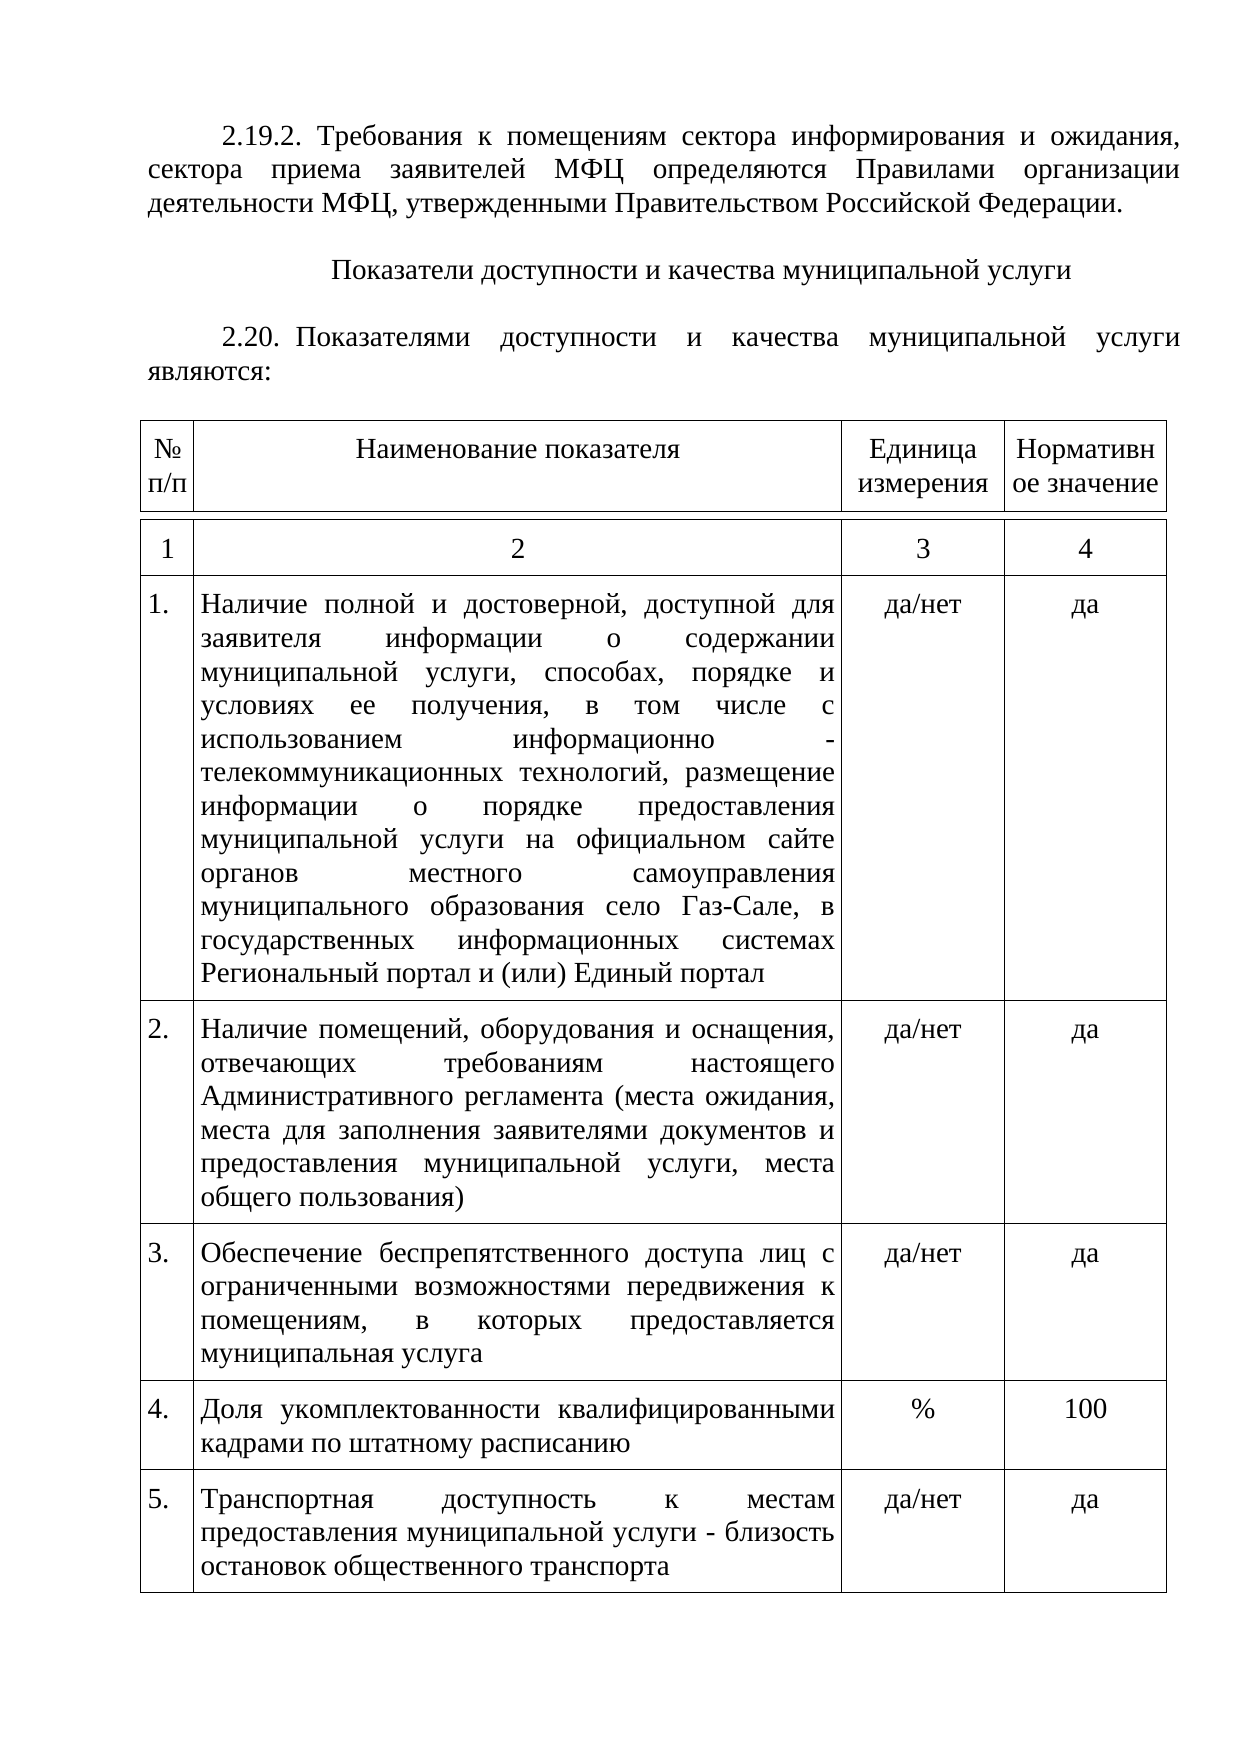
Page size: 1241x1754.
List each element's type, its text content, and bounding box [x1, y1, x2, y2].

table_header Нормативное значение [1005, 421, 1166, 511]
table_cell Наличие полной и достоверной, доступной для заявителя информации о содержании муниципальной услуги, способах, порядке и условиях ее получения, в том числе с использованием информационно -телекоммуникационных технологий, размещение информации о порядке предоставления муниципальной услуги на официальном сайте органов местного самоуправления муниципального образования село Газ-Сале, в государственных информационных системах Региональный портал и (или) Единый портал [194, 576, 841, 1000]
table_cell да/нет [842, 576, 1004, 1000]
text Показатели доступности и качества муниципальной услуги [148, 252, 1181, 286]
table_cell 1. [141, 576, 193, 1000]
table_header 2 [194, 520, 841, 575]
table_cell Наличие помещений, оборудования и оснащения, отвечающих требованиям настоящего Административного регламента (места ожидания, места для заполнения заявителями документов и предоставления муниципальной услуги, места общего пользования) [194, 1001, 841, 1223]
table_header Наименование показателя [194, 421, 841, 511]
table_cell 2. [141, 1001, 193, 1223]
table_cell Доля укомплектованности квалифицированными кадрами по штатному расписанию [194, 1381, 841, 1469]
table_cell да/нет [842, 1001, 1004, 1223]
table_cell 3. [141, 1224, 193, 1380]
table_header Единица измерения [842, 421, 1004, 511]
table_cell Обеспечение беспрепятственного доступа лиц с ограниченными возможностями передвижения к помещениям, в которых предоставляется муниципальная услуга [194, 1224, 841, 1380]
table_cell да [1005, 576, 1166, 1000]
text 2.19.2. Требования к помещениям сектора информирования и ожидания, сектора приема заявителей МФЦ определяются Правилами организации деятельности МФЦ, утвержденными Правительством Российской Федерации. [148, 118, 1181, 219]
table_cell 100 [1005, 1381, 1166, 1469]
table_cell Транспортная доступность к местам предоставления муниципальной услуги - близость остановок общественного транспорта [194, 1470, 841, 1592]
table_cell 4. [141, 1381, 193, 1469]
table_cell 5. [141, 1470, 193, 1592]
table_header 1 [141, 520, 193, 575]
table_header 3 [842, 520, 1004, 575]
table_cell да/нет [842, 1470, 1004, 1592]
table_header 4 [1005, 520, 1166, 575]
table_cell да [1005, 1470, 1166, 1592]
text 2.20. Показателями доступности и качества муниципальной услуги являются: [148, 319, 1181, 386]
table_cell % [842, 1381, 1004, 1469]
table_cell да/нет [842, 1224, 1004, 1380]
table_cell да [1005, 1001, 1166, 1223]
table_cell да [1005, 1224, 1166, 1380]
table_header № п/п [141, 421, 193, 511]
